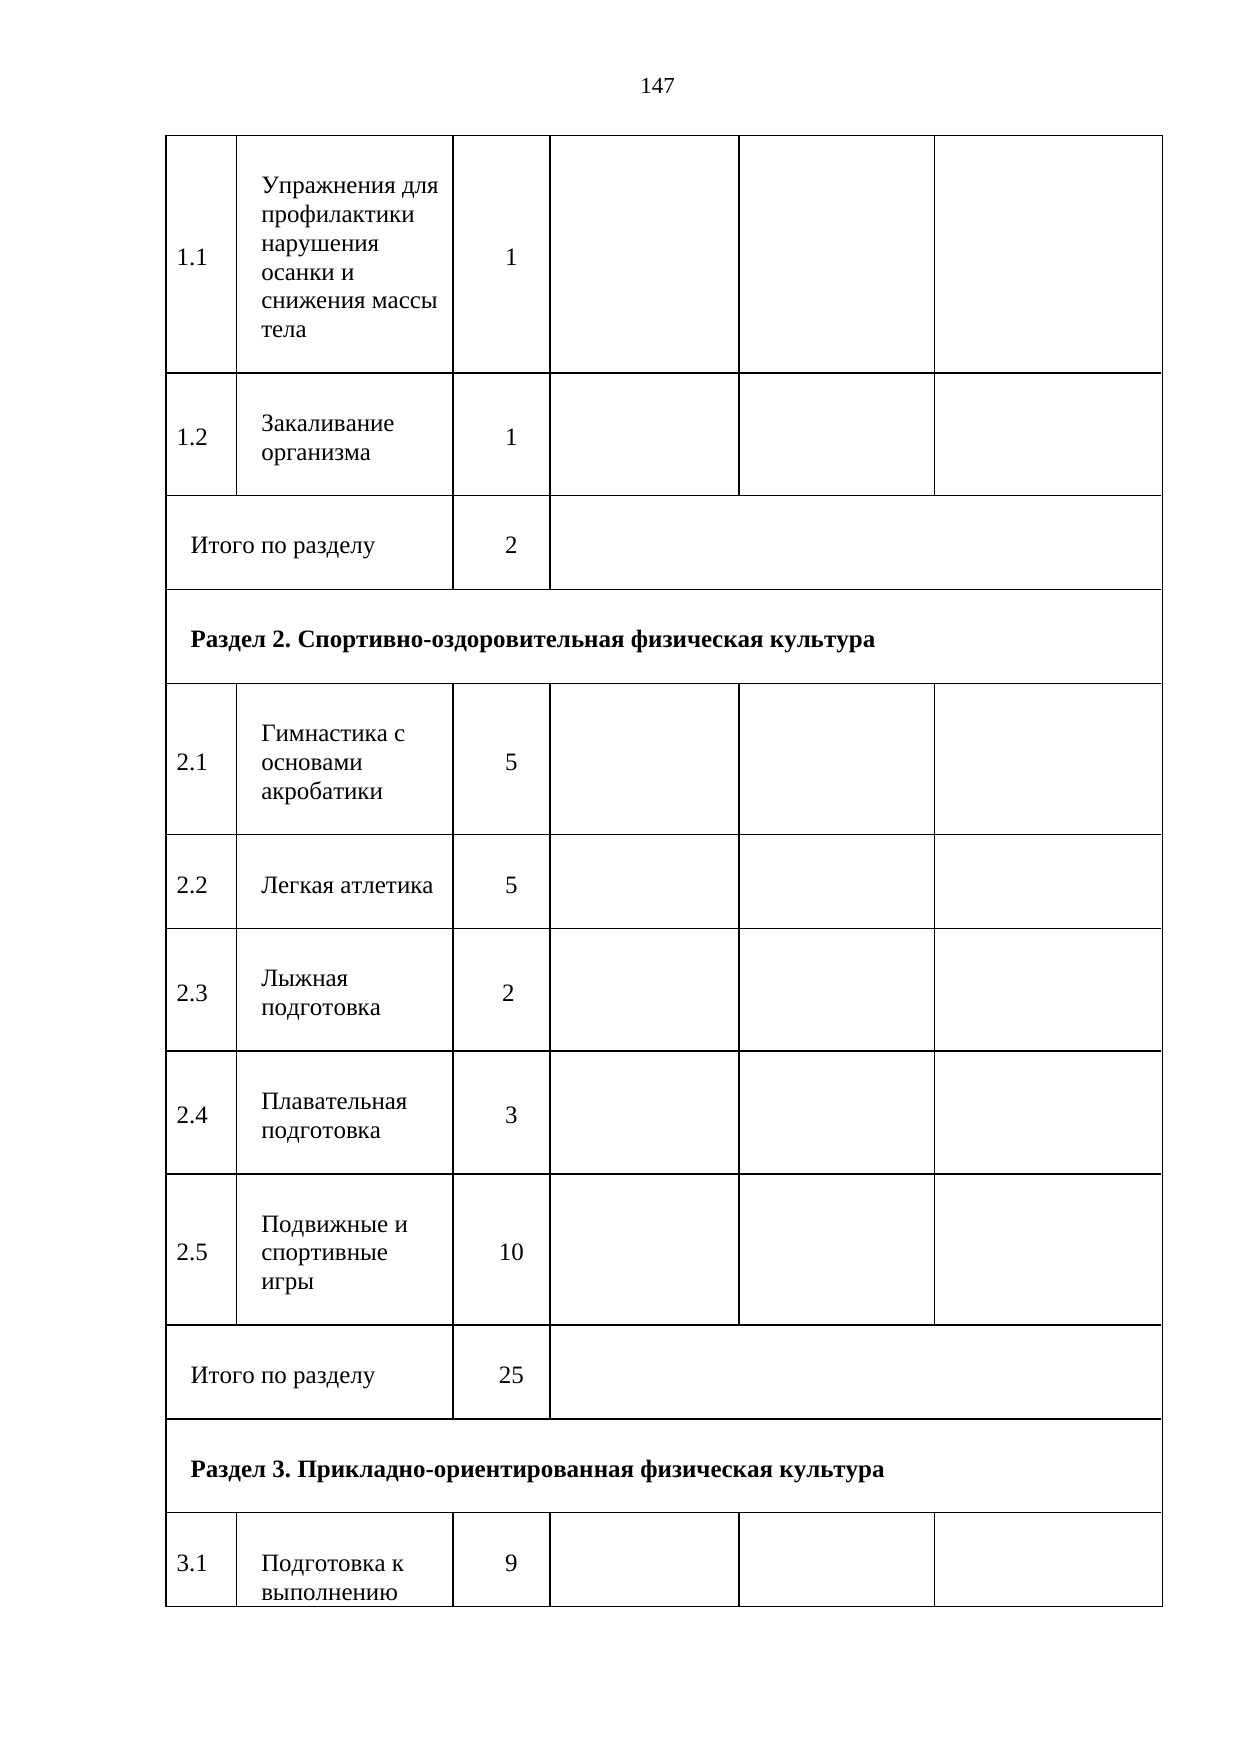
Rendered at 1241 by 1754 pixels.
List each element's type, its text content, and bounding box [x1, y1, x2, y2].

table_cell 1.2 [167, 374, 236, 495]
table_cell 2.1 [167, 684, 236, 834]
table_cell 1 [454, 136, 549, 372]
table_cell [740, 136, 934, 372]
table_cell Легкая атлетика [237, 835, 452, 928]
table_cell [551, 136, 738, 372]
table_cell [935, 372, 1162, 495]
table_cell [551, 929, 738, 1050]
table_cell 5 [454, 684, 549, 834]
table_cell 1.1 [167, 136, 236, 372]
table_cell 2.2 [167, 835, 236, 928]
table_cell 1 [454, 374, 549, 495]
table_cell 5 [454, 835, 549, 928]
table_cell [935, 683, 1162, 834]
table_cell [551, 374, 738, 495]
table_cell 2.4 [167, 1052, 236, 1173]
table_cell [551, 835, 738, 928]
table_cell 2.5 [167, 1175, 236, 1324]
table_cell [740, 1052, 934, 1173]
table_cell 25 [454, 1326, 549, 1418]
table_cell Раздел 2. Спортивно-оздоровительная физическая культура [167, 589, 1162, 682]
table_cell Плавательная подготовка [237, 1052, 452, 1173]
table_cell [551, 1513, 738, 1606]
table_cell 2.3 [167, 929, 236, 1050]
table_cell [740, 929, 934, 1050]
table_cell [740, 835, 934, 928]
table_cell [551, 1324, 1162, 1418]
table_cell [551, 684, 738, 834]
table_cell Раздел 3. Прикладно-ориентированная физическая культура [167, 1418, 1162, 1512]
table_cell Упражнения для профилактики нарушения осанки и снижения массы тела [237, 136, 452, 372]
table_cell [551, 1052, 738, 1173]
table_cell 3.1 [167, 1513, 236, 1606]
table_cell [740, 374, 934, 495]
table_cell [237, 1513, 452, 1606]
table_cell Закаливание организма [237, 374, 452, 495]
table_cell [935, 1512, 1162, 1606]
table_cell [935, 834, 1162, 928]
table_cell Итого по разделу [167, 496, 452, 588]
table_cell [740, 684, 934, 834]
table_cell [740, 1175, 934, 1324]
table_cell Подвижные и спортивные игры [237, 1175, 452, 1324]
table_cell 2 [454, 929, 549, 1050]
table_cell 3 [454, 1052, 549, 1173]
table_cell [935, 1173, 1162, 1324]
table_cell [935, 928, 1162, 1050]
table_cell [935, 1050, 1162, 1173]
table_cell [551, 495, 1162, 588]
table_cell [740, 1513, 934, 1606]
table_cell 2 [454, 496, 549, 588]
table_cell Лыжная подготовка [237, 929, 452, 1050]
table_cell 10 [454, 1175, 549, 1324]
table_cell Гимнастика с основами акробатики [237, 684, 452, 834]
table_cell Итого по разделу [167, 1326, 452, 1418]
table_cell [551, 1175, 738, 1324]
table_cell 9 [454, 1513, 549, 1606]
table_cell [935, 136, 1162, 372]
